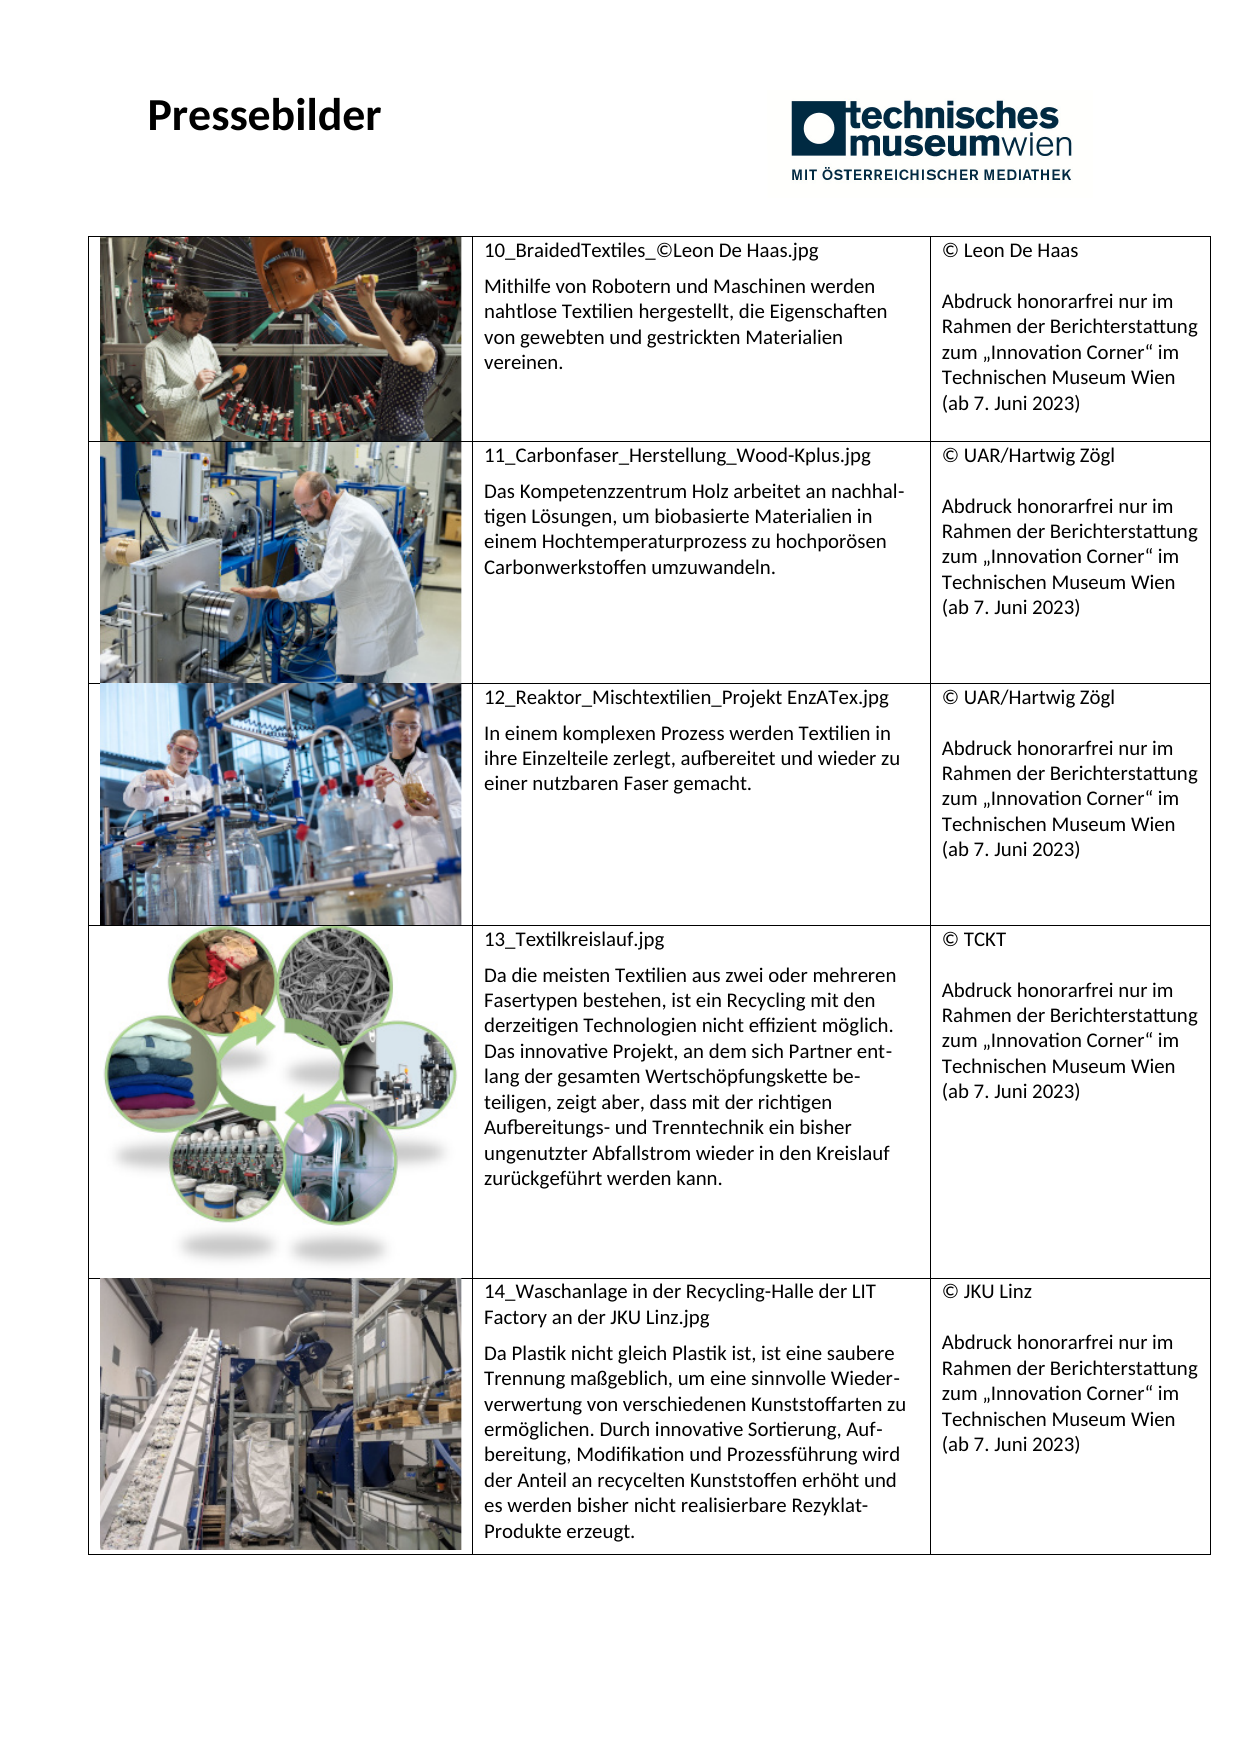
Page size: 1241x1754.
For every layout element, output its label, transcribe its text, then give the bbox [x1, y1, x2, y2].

table_cell [462, 684, 472, 925]
table_cell [89, 926, 100, 1278]
table_cell © UAR/Hartwig Zögl Abdruck honorarfrei nur im Rahmen der Berichterstattung zum „Innovation Corner“ im Technischen Museum Wien (ab 7. Juni 2023) [931, 684, 1210, 925]
table_cell © TCKT Abdruck honorarfrei nur im Rahmen der Berichterstattung zum „Innovation Corner“ im Technischen Museum Wien (ab 7. Juni 2023) [931, 926, 1210, 1278]
table_cell [89, 237, 100, 441]
picture [100, 237, 462, 441]
table_cell 10_BraidedTextiles_©Leon De Haas.jpg Mithilfe von Robotern und Maschinen werden nahtlose Textilien hergestellt, die Eigenschaften von gewebten und gestrickten Materialien vereinen. [473, 237, 930, 441]
table_cell [462, 442, 472, 683]
table_cell 13_Textilkreislauf.jpg Da die meisten Textilien aus zwei oder mehreren Fasertypen bestehen, ist ein Recycling mit den derzeitigen Technologien nicht effizient möglich. Das innovative Projekt, an dem sich Partner entlang der gesamten Wertschöpfungskette beteiligen, zeigt aber, dass mit der richtigen Aufbereitungs- und Trenntechnik ein bisher ungenutzter Abfallstrom wieder in den Kreislauf zurückgeführt werden kann. [473, 926, 930, 1278]
table_cell © UAR/Hartwig Zögl Abdruck honorarfrei nur im Rahmen der Berichterstattung zum „Innovation Corner“ im Technischen Museum Wien (ab 7. Juni 2023) [931, 442, 1210, 683]
table_cell 12_Reaktor_Mischtextilien_Projekt EnzATex.jpg In einem komplexen Prozess werden Textilien in ihre Einzelteile zerlegt, aufbereitet und wieder zu einer nutzbaren Faser gemacht. [473, 684, 930, 925]
picture [100, 926, 462, 1550]
table_cell [89, 684, 100, 925]
table_cell © JKU Linz Abdruck honorarfrei nur im Rahmen der Berichterstattung zum „Innovation Corner“ im Technischen Museum Wien (ab 7. Juni 2023) [931, 1279, 1210, 1554]
table_cell [462, 237, 472, 441]
table_cell © Leon De Haas Abdruck honorarfrei nur im Rahmen der Berichterstattung zum „Innovation Corner“ im Technischen Museum Wien (ab 7. Juni 2023) [931, 237, 1210, 441]
table_cell [89, 1279, 472, 1554]
table_cell 14_Waschanlage in der Recycling-Halle der LIT Factory an der JKU Linz.jpg Da Plastik nicht gleich Plastik ist, ist eine saubere Trennung maßgeblich, um eine sinnvolle Wiederverwertung von verschiedenen Kunststoffarten zu ermöglichen. Durch innovative Sortierung, Aufbereitung, Modifikation und Prozessführung wird der Anteil an recycelten Kunststoffen erhöht und es werden bisher nicht realisierbare Rezyklat-Produkte erzeugt. [473, 1279, 930, 1554]
table_cell [462, 926, 472, 1278]
table_cell [89, 442, 100, 683]
table_cell 11_Carbonfaser_Herstellung_Wood-Kplus.jpg Das Kompetenzzentrum Holz arbeitet an nachhaltigen Lösungen, um biobasierte Materialien in einem Hochtemperaturprozess zu hochporösen Carbonwerkstoffen umzuwandeln. [473, 442, 930, 683]
picture [100, 442, 462, 925]
picture [767, 90, 1094, 198]
